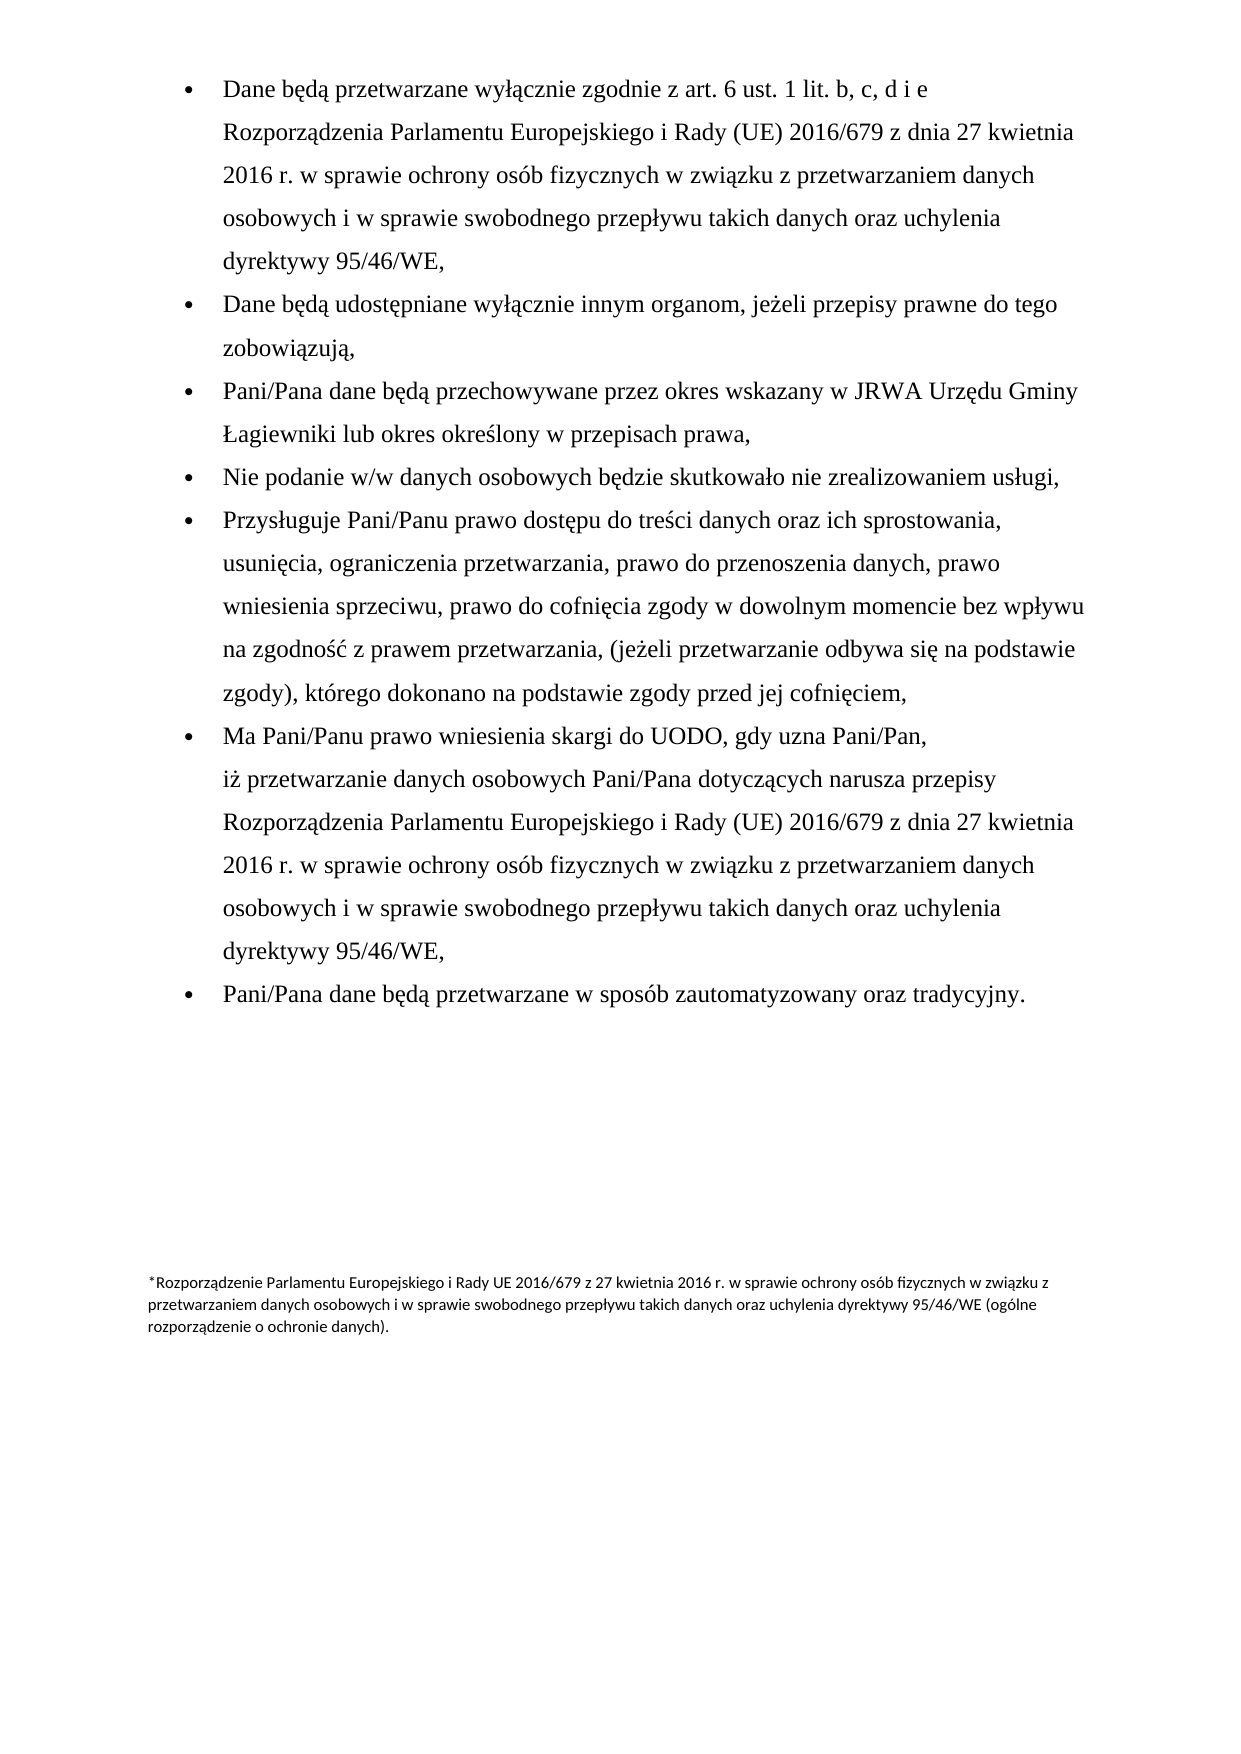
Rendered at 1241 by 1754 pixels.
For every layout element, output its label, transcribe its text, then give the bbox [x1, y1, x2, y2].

text *Rozporządzenie Parlamentu Europejskiego i Rady UE 2016/679 z 27 kwietnia 2016 r. w sprawie ochrony osób fizycznych w związku z przetwarzaniem danych osobowych i w sprawie swobodnego przepływu takich danych oraz uchylenia dyrektywy 95/46/WE (ogólne rozporządzenie o ochronie danych). [148, 1272, 1093, 1336]
list Przysługuje Pani/Panu prawo dostępu do treści danych oraz ich sprostowania, usunięcia, ograniczenia przetwarzania, prawo do przenoszenia danych, prawo wniesienia sprzeciwu, prawo do cofnięcia zgody w dowolnym momencie bez wpływu na zgodność z prawem przetwarzania, (jeżeli przetwarzanie odbywa się na podstawie zgody), którego dokonano na podstawie zgody przed jej cofnięciem, [185, 505, 1093, 706]
list Pani/Pana dane będą przetwarzane w sposób zautomatyzowany oraz tradycyjny. [185, 979, 1093, 1008]
list Dane będą przetwarzane wyłącznie zgodnie z art. 6 ust. 1 lit. b, c, d i e Rozporządzenia Parlamentu Europejskiego i Rady (UE) 2016/679 z dnia 27 kwietnia 2016 r. w sprawie ochrony osób fizycznych w związku z przetwarzaniem danych osobowych i w sprawie swobodnego przepływu takich danych oraz uchylenia dyrektywy 95/46/WE, [185, 74, 1093, 275]
list Pani/Pana dane będą przechowywane przez okres wskazany w JRWA Urzędu Gminy Łagiewniki lub okres określony w przepisach prawa, [185, 376, 1093, 448]
list Dane będą udostępniane wyłącznie innym organom, jeżeli przepisy prawne do tego zobowiązują, [185, 289, 1093, 361]
list Nie podanie w/w danych osobowych będzie skutkowało nie zrealizowaniem usługi, [185, 462, 1093, 491]
list Ma Pani/Panu prawo wniesienia skargi do UODO, gdy uzna Pani/Pan, iż przetwarzanie danych osobowych Pani/Pana dotyczących narusza przepisy Rozporządzenia Parlamentu Europejskiego i Rady (UE) 2016/679 z dnia 27 kwietnia 2016 r. w sprawie ochrony osób fizycznych w związku z przetwarzaniem danych osobowych i w sprawie swobodnego przepływu takich danych oraz uchylenia dyrektywy 95/46/WE, [185, 721, 1093, 965]
